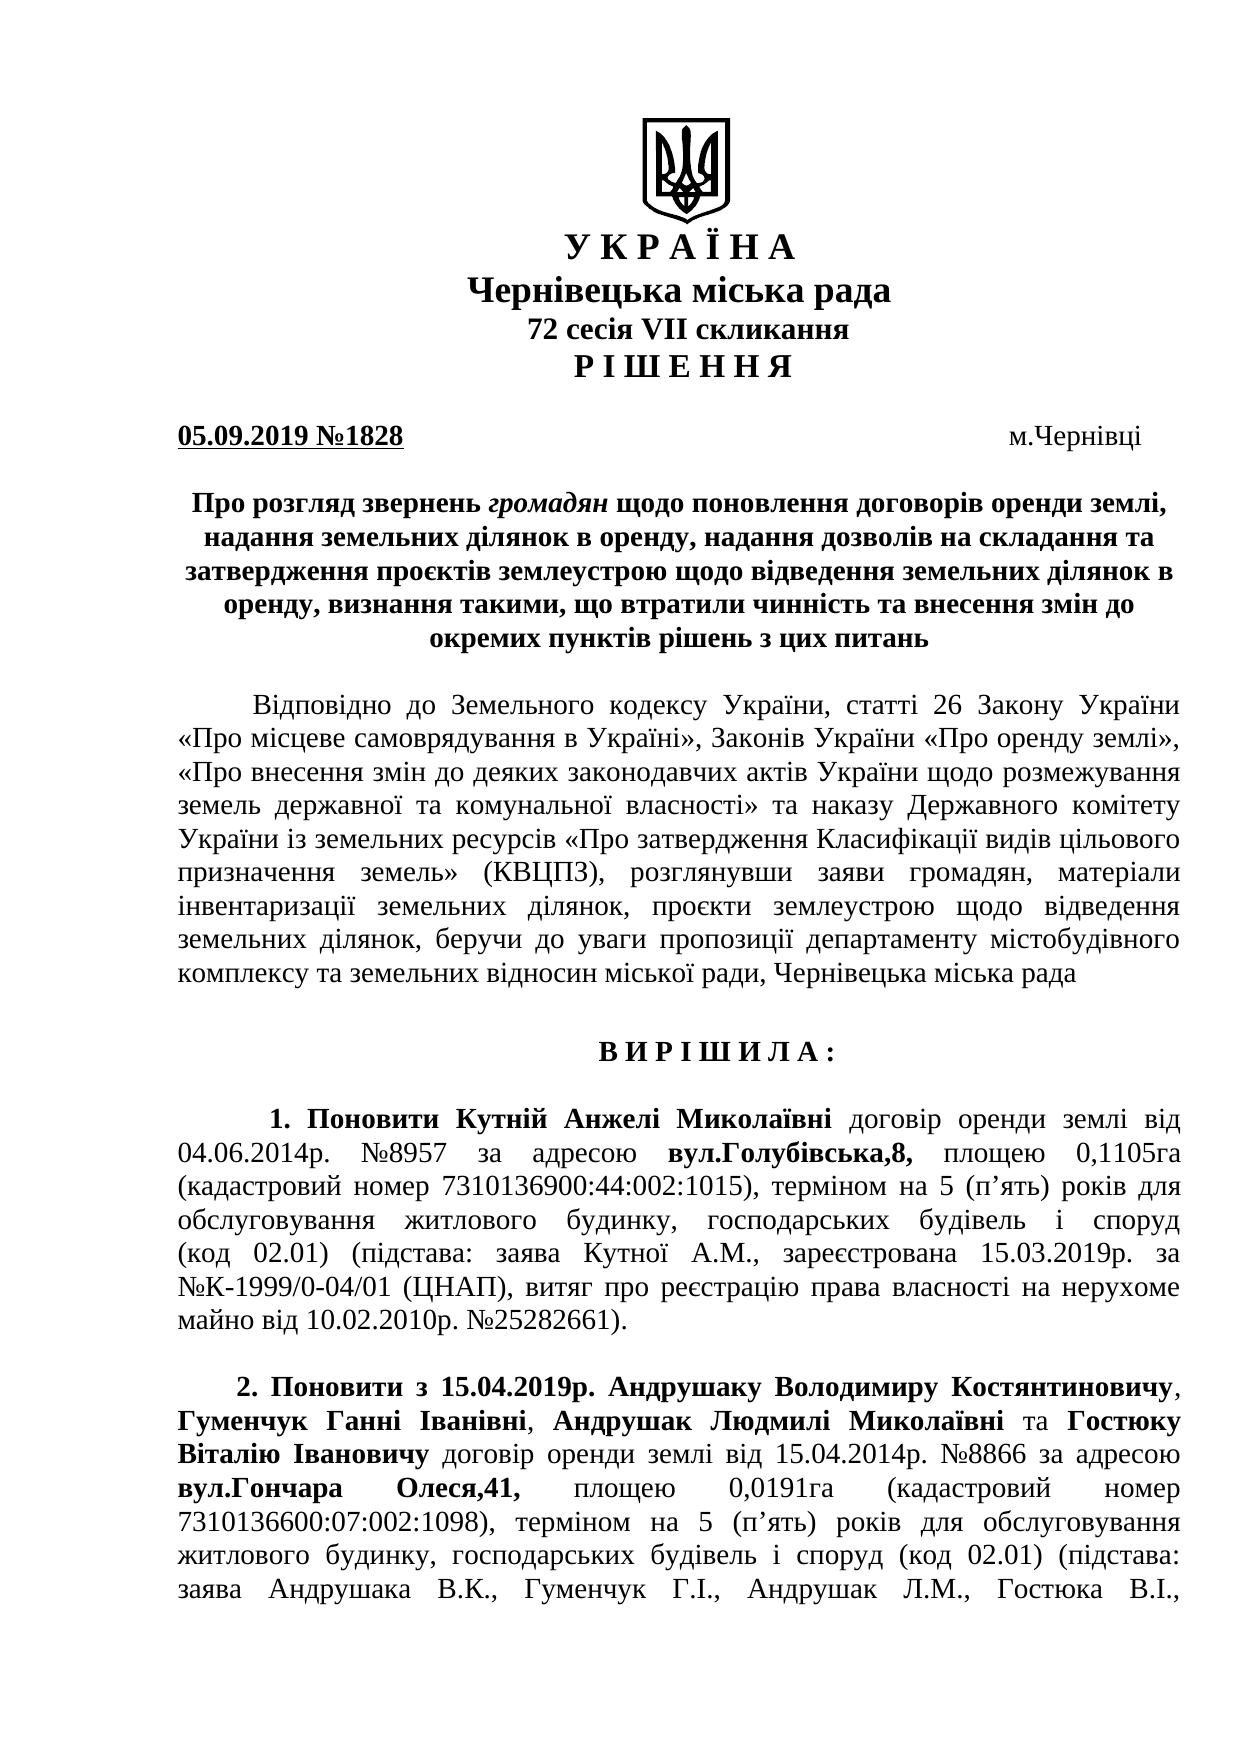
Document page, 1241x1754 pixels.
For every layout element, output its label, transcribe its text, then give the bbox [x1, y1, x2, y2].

text У К Р А Ї Н А [177, 224, 1181, 267]
text Про розгляд звернень громадян щодо поновлення договорів оренди землі, надання земельних ділянок в оренду, надання дозволів на складання та затвердження проєктів землеустрою щодо відведення земельних ділянок в оренду, визнання такими, що втратили чинність та внесення змін до окремих пунктів рішень з цих питань [177, 486, 1181, 653]
text Р І Ш Е Н Н Я [472, 347, 1181, 385]
text 05.09.2019 №1828 м.Чернівці [177, 418, 1181, 452]
text 72 сесія VІІ скликання [472, 311, 1181, 347]
subtitle Чернівецька міська рада [177, 267, 1181, 311]
text Відповідно до Земельного кодексу України, статті 26 Закону України «Про місцеве самоврядування в Україні», Законів України «Про оренду землі», «Про внесення змін до деяких законодавчих актів України щодо розмежування земель державної та комунальної власності» та наказу Державного комітету України із земельних ресурсів «Про затвердження Класифікації видів цільового призначення земель» (КВЦПЗ), розглянувши заяви громадян, матеріали інвентаризації земельних ділянок, проєкти землеустрою щодо відведення земельних ділянок, беручи до уваги пропозиції департаменту містобудівного комплексу та земельних відносин міської ради, Чернівецька міська рада [177, 687, 1181, 989]
text 1. Поновити Кутній Анжелі Миколаївні договір оренди землі від 04.06.2014р. №8957 за адресою вул.Голубівська,8, площею 0,1105га (кадастровий номер 7310136900:44:002:1015), терміном на 5 (п’ять) років для обслуговування житлового будинку, господарських будівель і споруд (код 02.01) (підстава: заява Кутної А.М., зареєстрована 15.03.2019р. за №К-1999/0-04/01 (ЦНАП), витяг про реєстрацію права власності на нерухоме майно від 10.02.2010р. №25282661). [177, 1101, 1181, 1336]
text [177, 1369, 1181, 1604]
text В И Р І Ш И Л А : [177, 1034, 1181, 1068]
